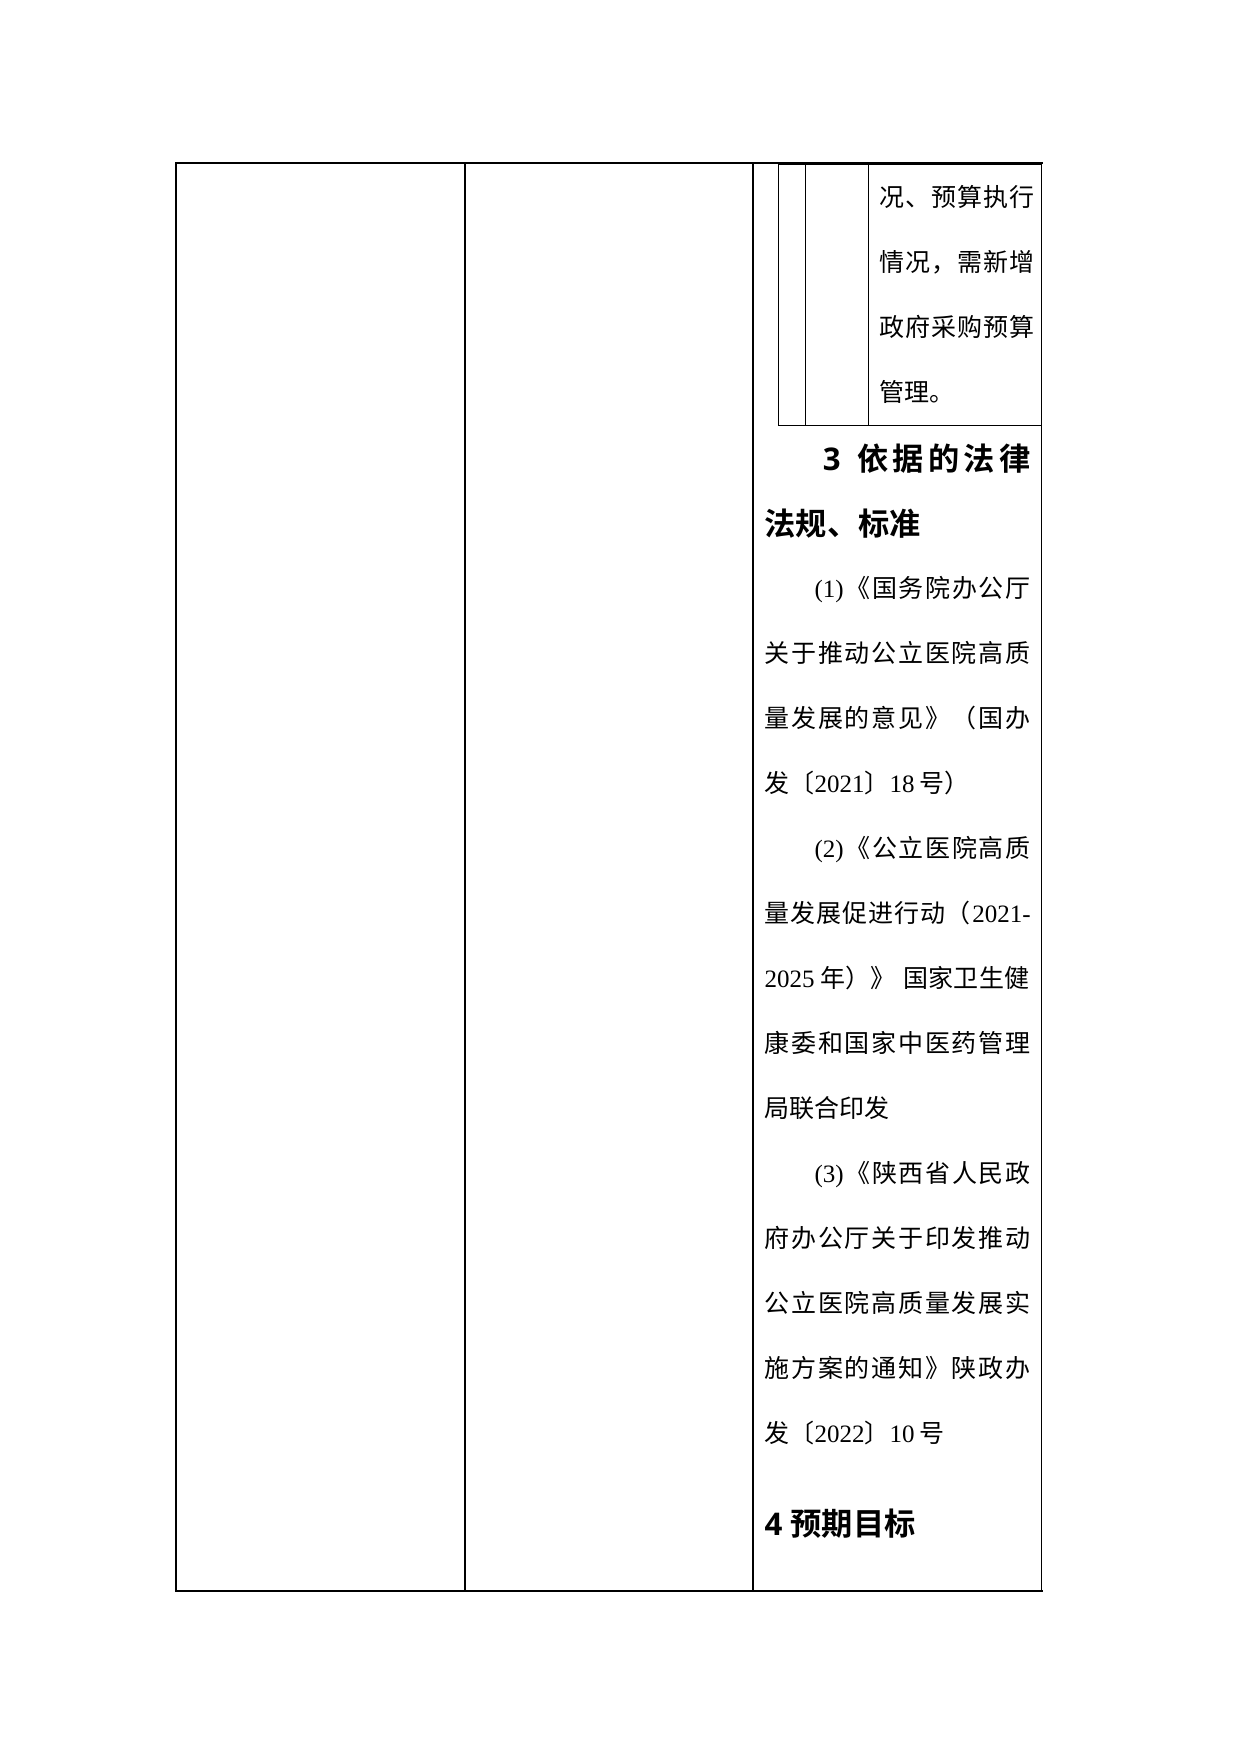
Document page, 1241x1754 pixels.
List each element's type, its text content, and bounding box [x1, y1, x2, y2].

table_cell 1 [466, 164, 752, 1590]
table_cell ▲ [177, 164, 464, 1590]
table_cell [754, 164, 1041, 1590]
